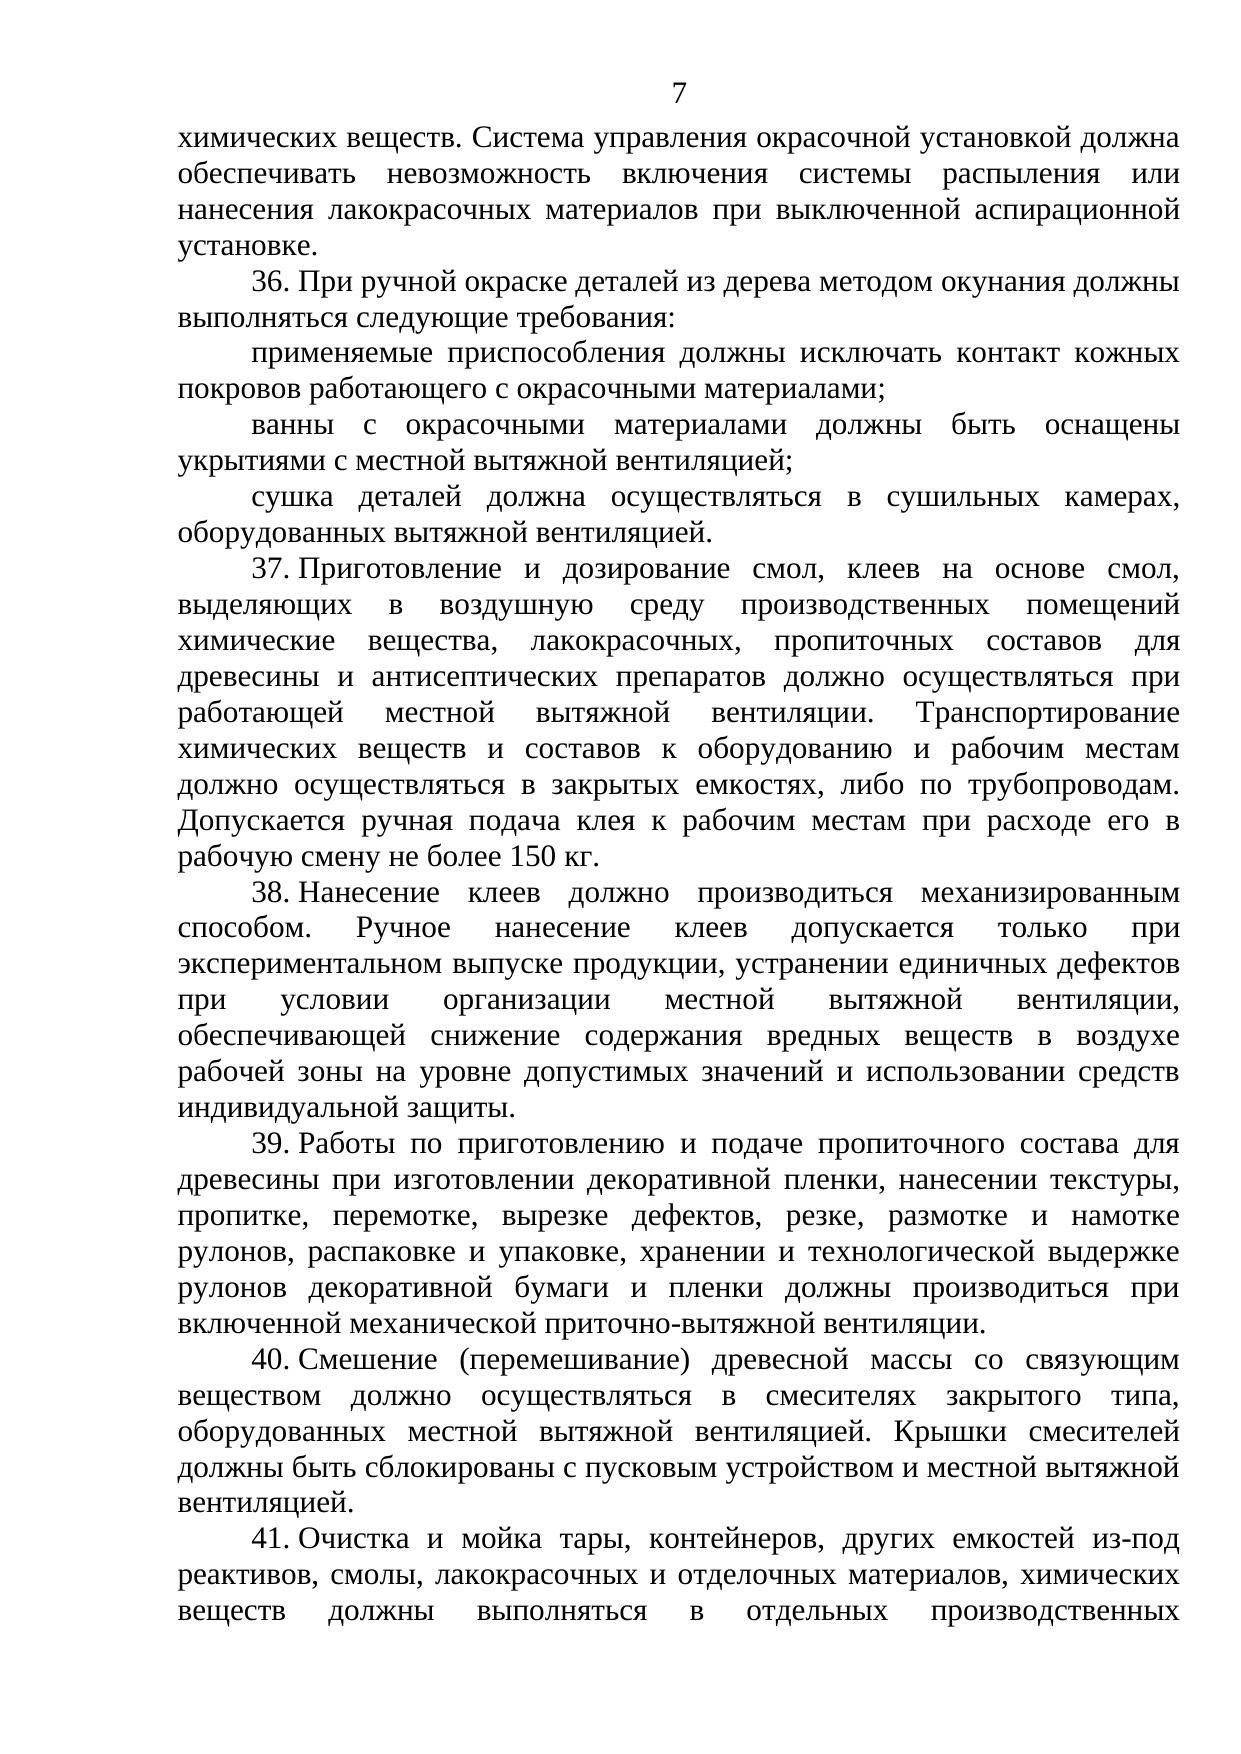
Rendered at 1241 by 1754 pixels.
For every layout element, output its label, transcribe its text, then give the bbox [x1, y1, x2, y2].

list При ручной окраске деталей из дерева методом окунания должны выполняться следующие требования: [177, 262, 1181, 334]
list Приготовление и дозирование смол, клеев на основе смол, выделяющих в воздушную среду производственных помещений химические вещества, лакокрасочных, пропиточных составов для древесины и антисептических препаратов должно осуществляться при работающей местной вытяжной вентиляции. Транспортирование химических веществ и составов к оборудованию и рабочим местам должно осуществляться в закрытых емкостях, либо по трубопроводам. Допускается ручная подача клея к рабочим местам при расходе его в рабочую смену не более 150 кг. [177, 549, 1181, 873]
text сушка деталей должна осуществляться в сушильных камерах, оборудованных вытяжной вентиляцией. [177, 477, 1181, 549]
list Работы по приготовлению и подаче пропиточного состава для древесины при изготовлении декоративной пленки, нанесении текстуры, пропитке, перемотке, вырезке дефектов, резке, размотке и намотке рулонов, распаковке и упаковке, хранении и технологической выдержке рулонов декоративной бумаги и пленки должны производиться при включенной механической приточно-вытяжной вентиляции. [177, 1124, 1181, 1340]
text ванны с окрасочными материалами должны быть оснащены укрытиями с местной вытяжной вентиляцией; [177, 406, 1181, 477]
list Нанесение клеев должно производиться механизированным способом. Ручное нанесение клеев допускается только при экспериментальном выпуске продукции, устранении единичных дефектов при условии организации местной вытяжной вентиляции, обеспечивающей снижение содержания вредных веществ в воздухе рабочей зоны на уровне допустимых значений и использовании средств индивидуальной защиты. [177, 873, 1181, 1124]
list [177, 1520, 1181, 1627]
text применяемые приспособления должны исключать контакт кожных покровов работающего с окрасочными материалами; [177, 334, 1181, 406]
list Смешение (перемешивание) древесной массы со связующим веществом должно осуществляться в смесителях закрытого типа, оборудованных местной вытяжной вентиляцией. Крышки смесителей должны быть сблокированы с пусковым устройством и местной вытяжной вентиляцией. [177, 1340, 1181, 1520]
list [177, 118, 1181, 262]
